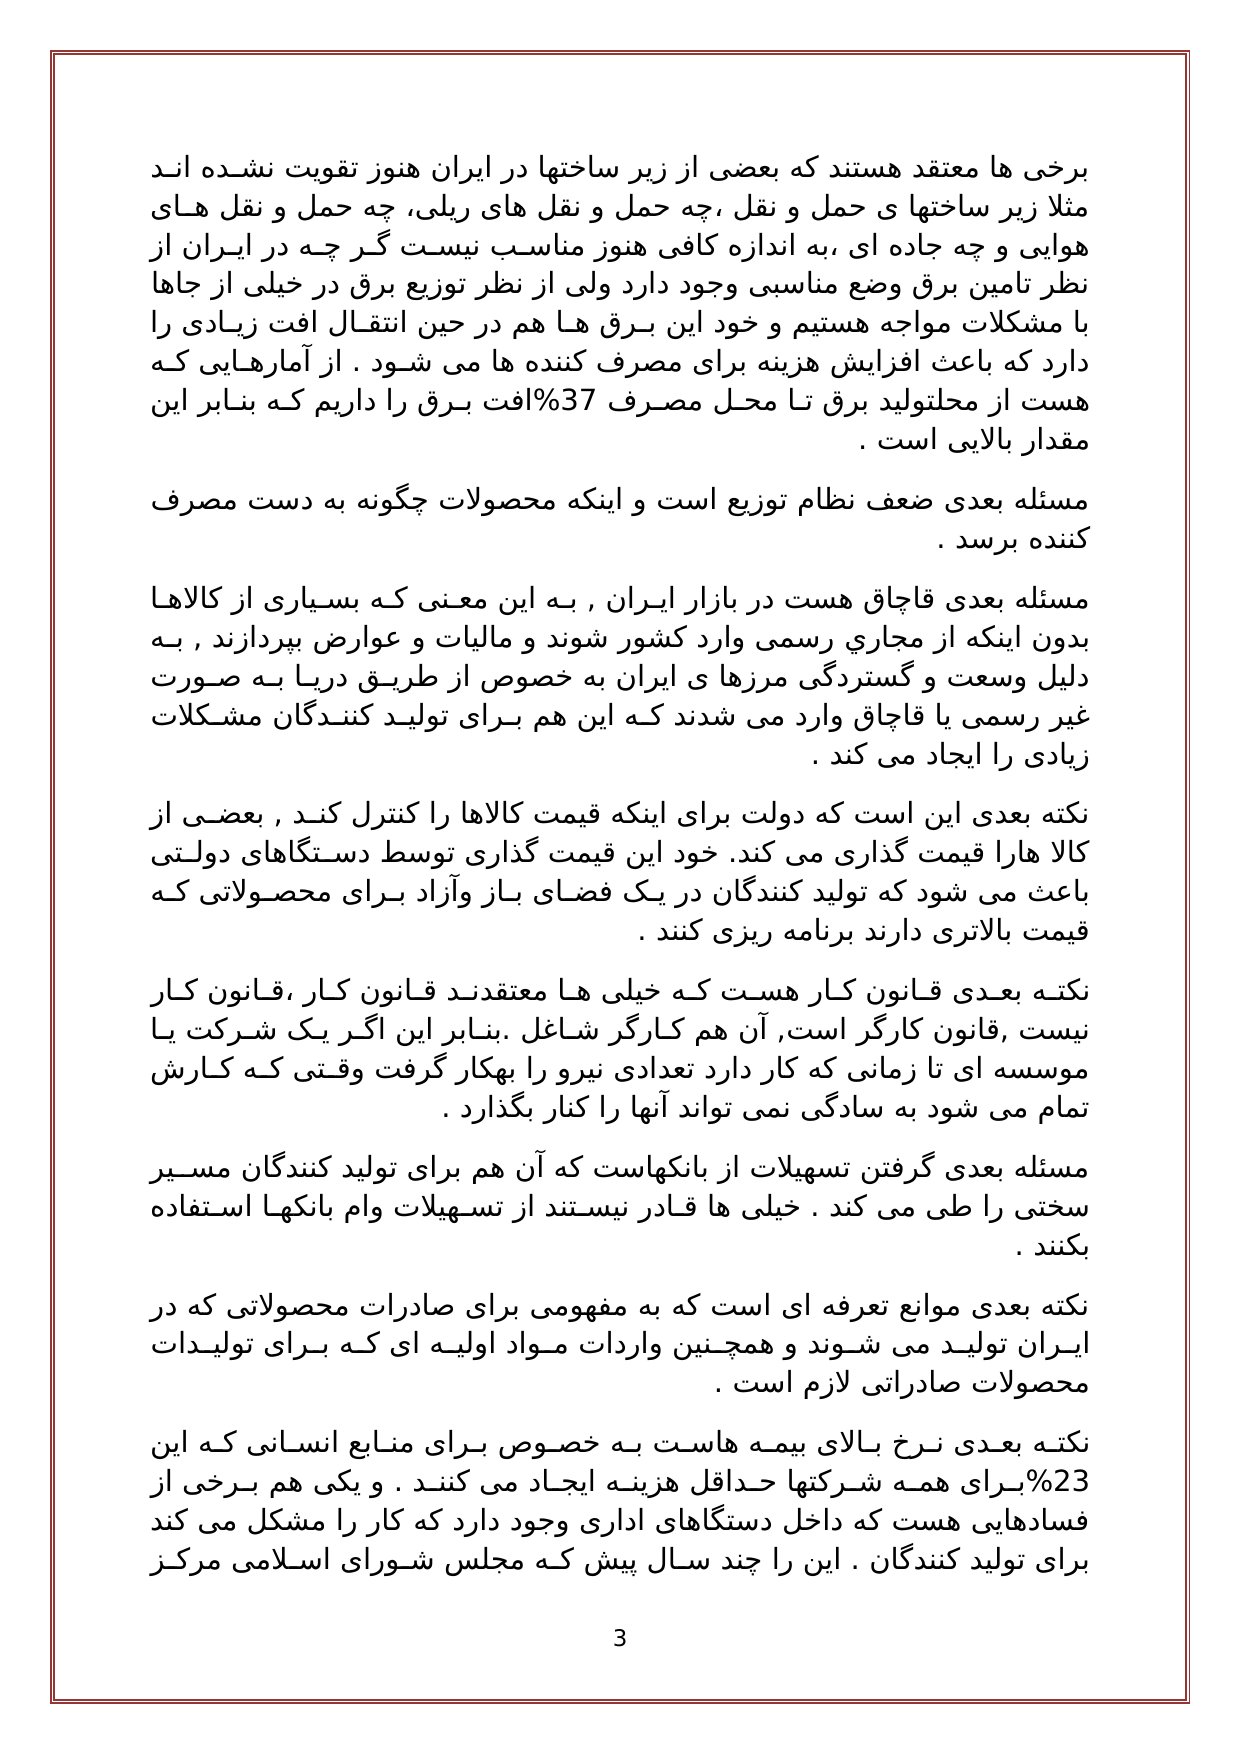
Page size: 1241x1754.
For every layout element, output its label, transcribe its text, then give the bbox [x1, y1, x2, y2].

text برخی ها معتقد هستند که بعضی از زیر ساختها در ایران هنوز تقویت نشده اند مثلا زیر ساختها ی حمل و نقل ،چه حمل و نقل های ریلی، چه حمل و نقل های هوایی و چه جاده ای ،به اندازه کافی هنوز مناسب نیست گر چه در ایران از نظر تامین برق وضع مناسبی وجود دارد ولی از نظر توزیع برق در خیلی از جاها با مشکلات مواجه هستیم و خود این برق ها هم در حین انتقال افت زیادی را دارد که باعث افزایش هزینه برای مصرف کننده ها می شود . از آمارهایی که هست از محلتولید برق تا محل مصرف 37%افت برق را داریم که بنابر این مقدار بالایی است . [150, 150, 1090, 457]
text مسئله بعدی ضعف نظام توزیع است و اینکه محصولات چگونه به دست مصرف کننده برسد . [150, 482, 1090, 555]
text نکته بعدی قانون کار هست که خیلی ها معتقدند قانون کار ،قانون کار نیست ,قانون کارگر است, آن هم کارگر شاغل .بنابر این اگر یک شرکت یا موسسه ای تا زمانی که کار دارد تعدادی نیرو را بهکار گرفت وقتی که کارش تمام می شود به سادگی نمی تواند آنها را کنار بگذارد . [150, 973, 1090, 1124]
text نکته بعدی این است که دولت برای اینکه قیمت کالاها را کنترل کند , بعضی از کالا هارا قیمت گذاری می کند. خود این قیمت گذاری توسط دستگاهای دولتی باعث می شود که تولید کنندگان در یک فضای باز وآزاد برای محصولاتی که قیمت بالاتری دارند برنامه ریزی کنند . [150, 797, 1090, 948]
text نکته بعدی موانع تعرفه ای است که به مفهومی برای صادرات محصولاتی که در ایران تولید می شوند و همچنین واردات مواد اولیه ای که برای تولیدات محصولات صادراتی لازم است . [150, 1288, 1090, 1400]
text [150, 1426, 1090, 1576]
text مسئله بعدی گرفتن تسهیلات از بانکهاست که آن هم برای تولید کنندگان مسیر سختی را طی می کند . خیلی ها قادر نیستند از تسهیلات وام بانکها استفاده بکنند . [150, 1150, 1090, 1262]
text مسئله بعدی قاچاق هست در بازار ایران , به این معنی که بسیاری از کالاها بدون اینکه از مجاري رسمی وارد کشور شوند و مالیات و عوارض بپردازند , به دلیل وسعت و گستردگی مرزها ی ایران به خصوص از طریق دریا به صورت غیر رسمی یا قاچاق وارد می شدند که این هم برای تولید کنندگان مشکلات زیادی را ایجاد می کند . [150, 581, 1090, 771]
